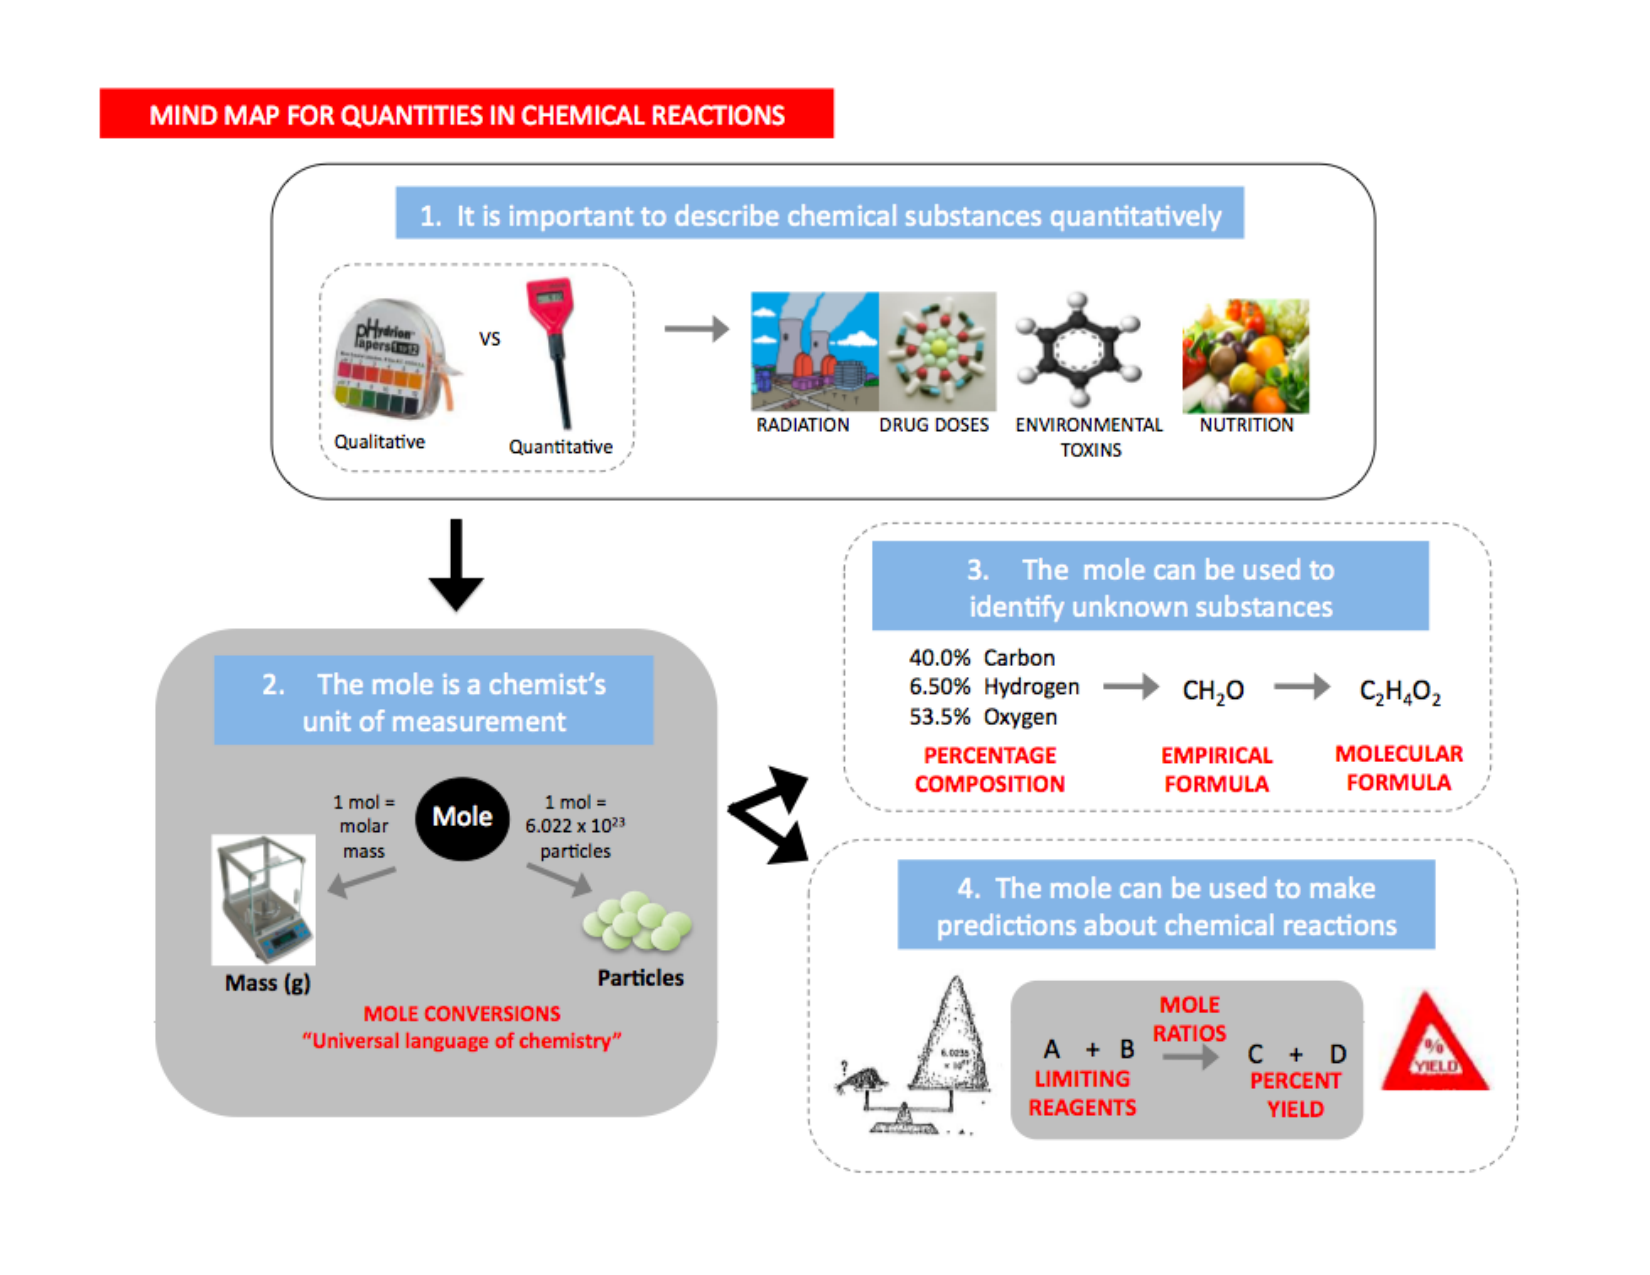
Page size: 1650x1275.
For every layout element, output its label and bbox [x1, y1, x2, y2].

picture [63, 51, 1576, 1195]
